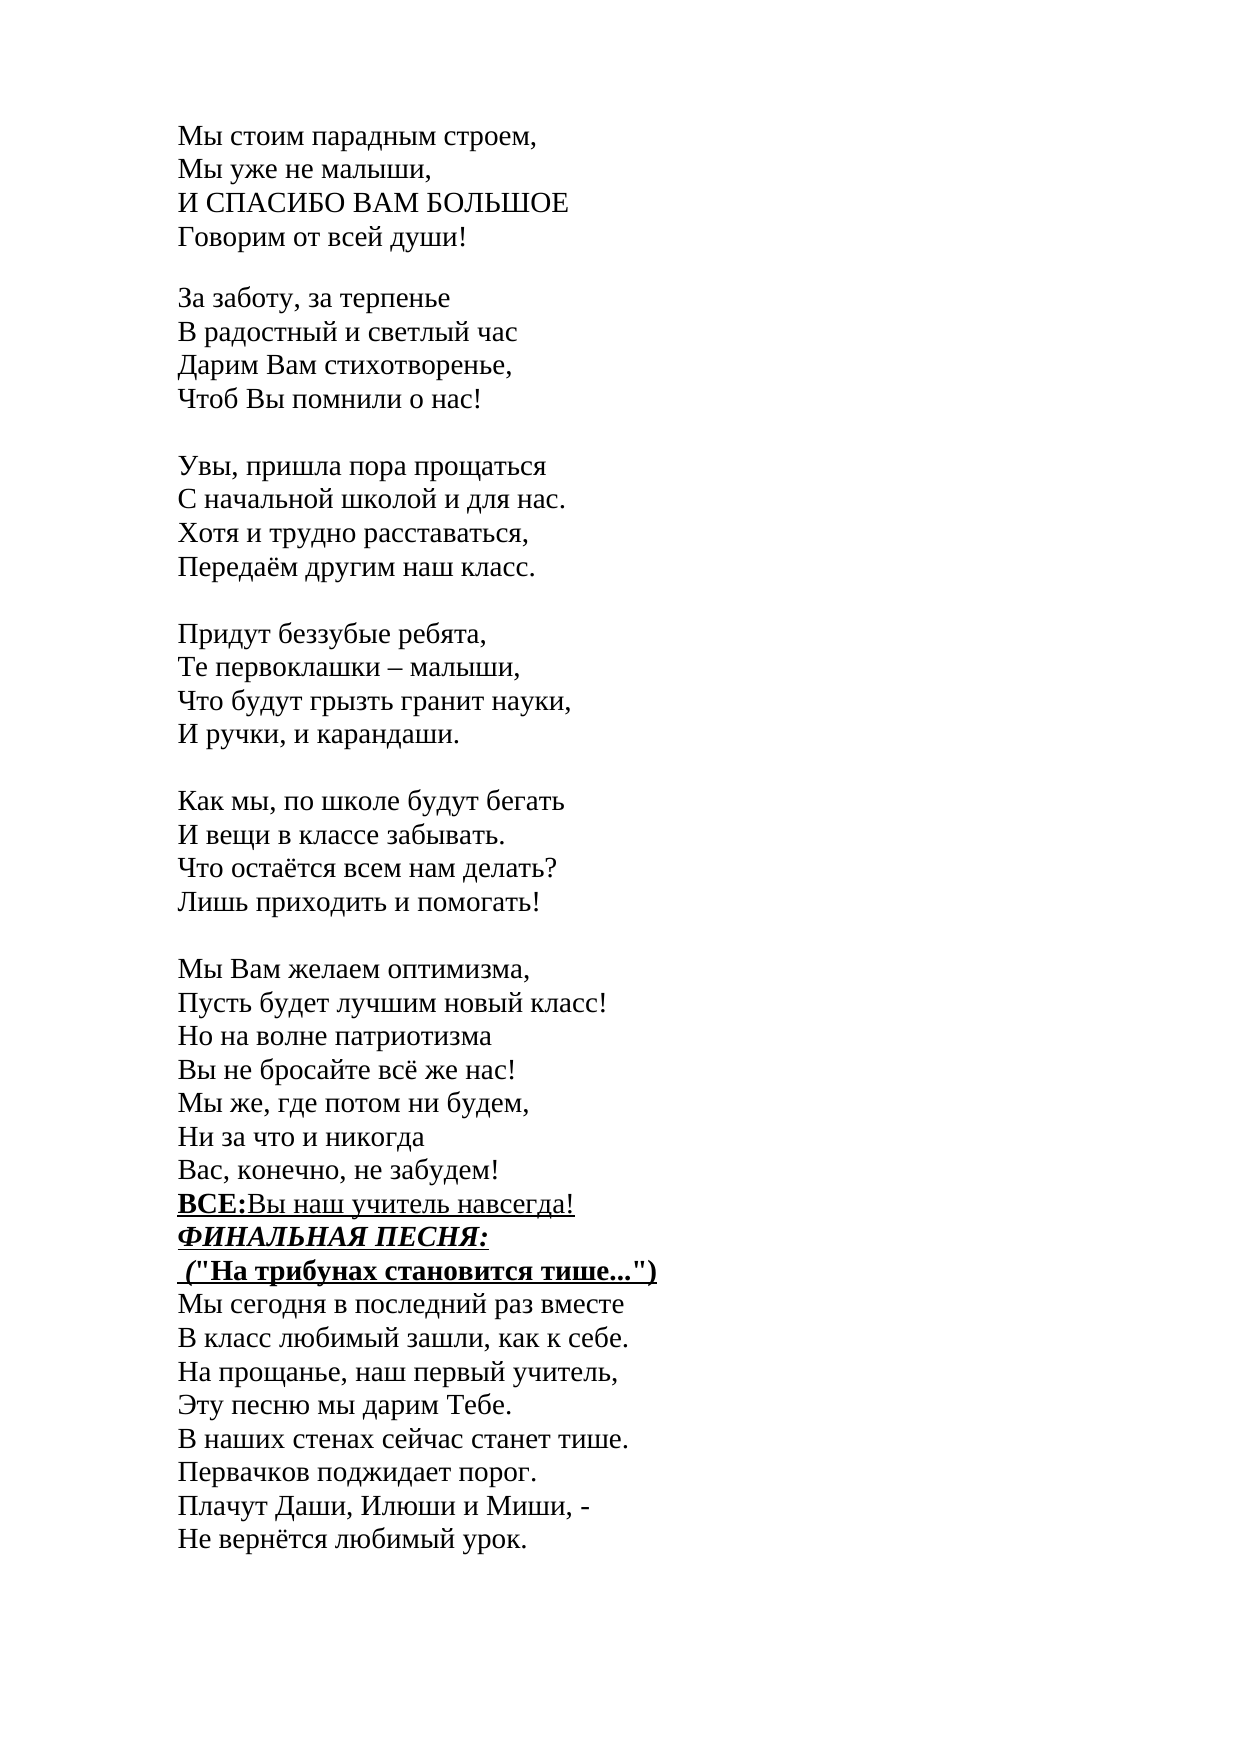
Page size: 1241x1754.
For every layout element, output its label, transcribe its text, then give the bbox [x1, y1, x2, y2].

text Мы же, где потом ни будем, Ни за что и никогда Вас, конечно, не забудем! ВСЕ:Вы наш учитель навсегда! [177, 1085, 1152, 1219]
text Мы сегодня в последний раз вместе В класс любимый зашли, как к себе. На прощанье, наш первый учитель, Эту песню мы дарим Тебе. В наших стенах сейчас станет тише. Первачков поджидает порог. Плачут Даши, Илюши и Миши, - Не вернётся любимый урок. [177, 1287, 1152, 1588]
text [177, 118, 1152, 280]
text ФИНАЛЬНАЯ ПЕСНЯ: [177, 1219, 1152, 1253]
text За заботу, за терпенье В радостный и светлый час Дарим Вам стихотворенье, Чтоб Вы помнили о нас! Увы, пришла пора прощаться С начальной школой и для нас. Хотя и трудно расставаться, Передаём другим наш класс. Придут беззубые ребята, Те первоклашки – малыши, Что будут грызть гранит науки, И ручки, и карандаши. Как мы, по школе будут бегать И вещи в классе забывать. Что остаётся всем нам делать? Лишь приходить и помогать! Мы Вам желаем оптимизма, Пусть будет лучшим новый класс! Но на волне патриотизма Вы не бросайте всё же нас! [177, 280, 1152, 1085]
text ("На трибунах становится тише...") [177, 1253, 1152, 1287]
